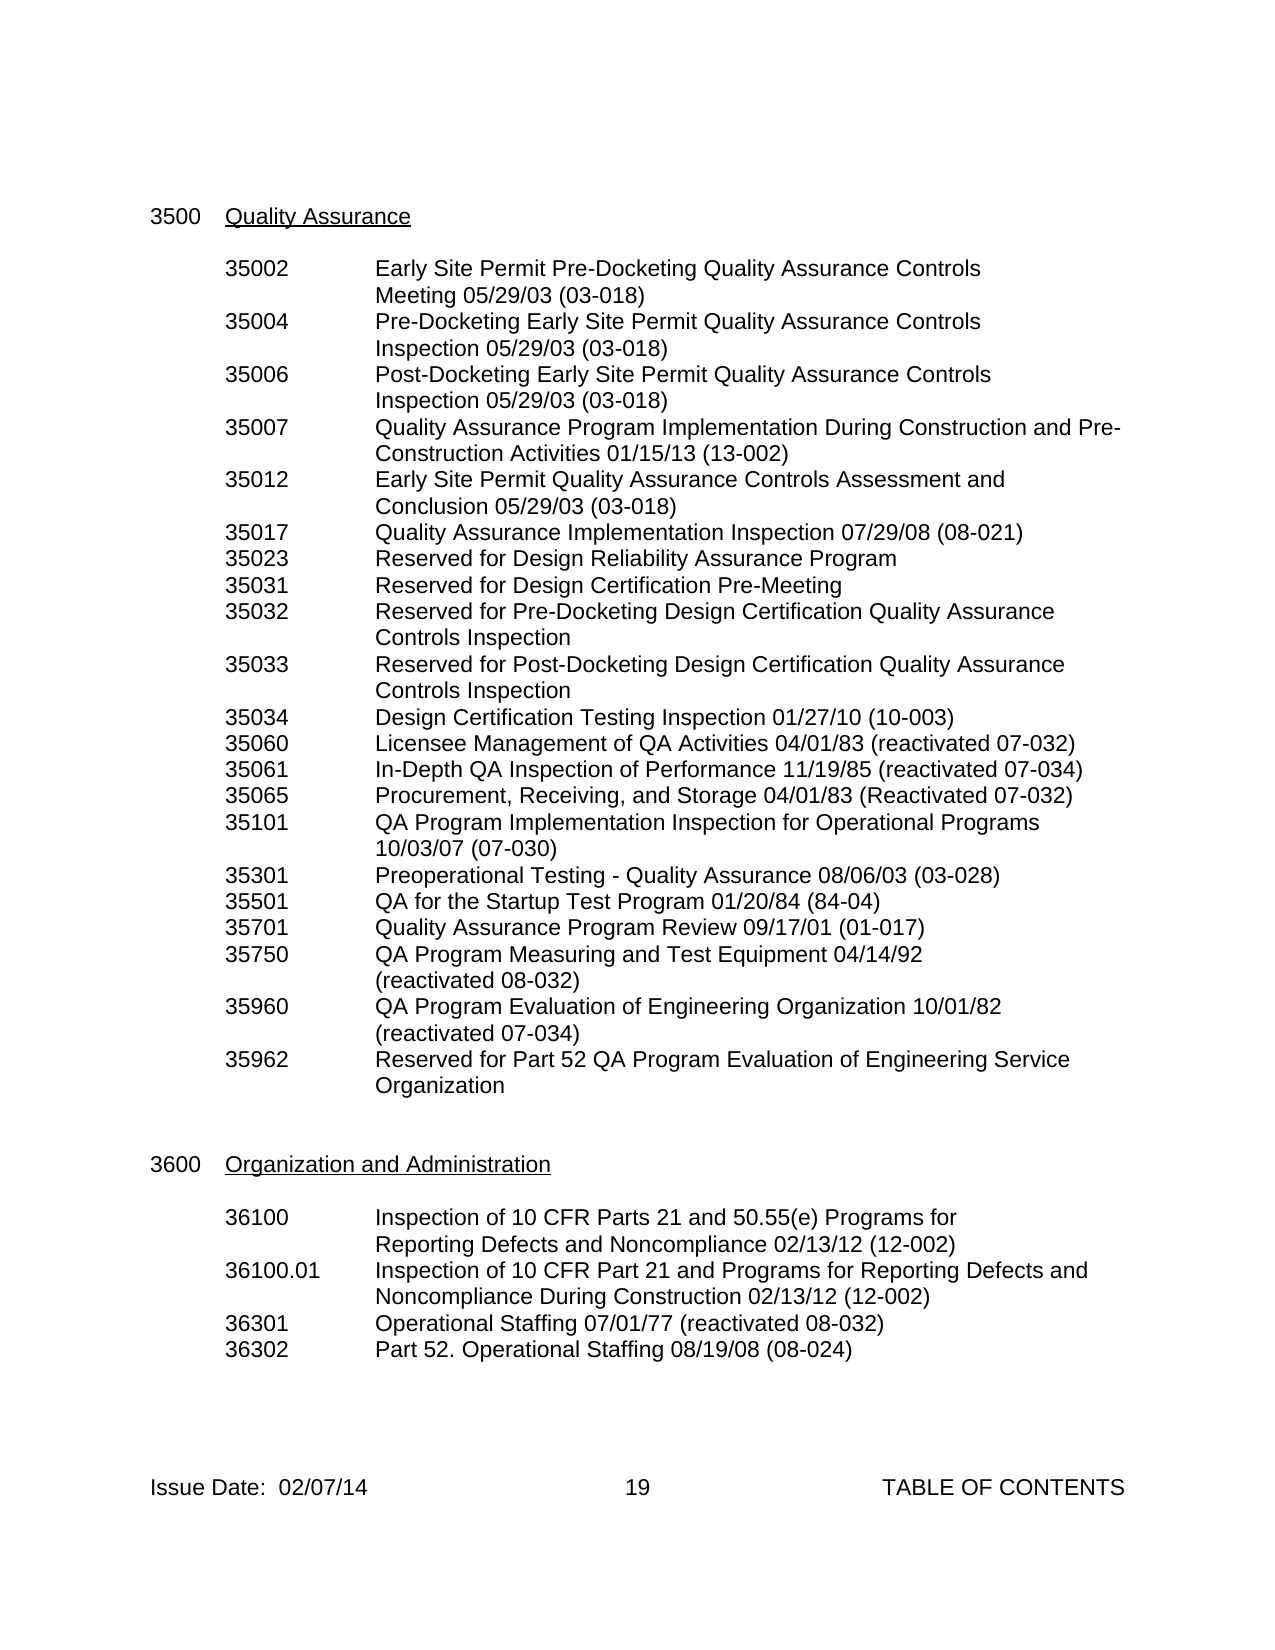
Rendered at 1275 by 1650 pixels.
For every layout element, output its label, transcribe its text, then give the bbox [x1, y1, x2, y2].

text 35301 Preoperational Testing - Quality Assurance 08/06/03 (03-028) [225, 862, 1125, 888]
text 35060 Licensee Management of QA Activities 04/01/83 (reactivated 07-032) [225, 730, 1125, 756]
text 35065 Procurement, Receiving, and Storage 04/01/83 (Reactivated 07-032) [225, 782, 1125, 809]
text 35101 QA Program Implementation Inspection for Operational Programs 10/03/07 (07-030) [225, 809, 1125, 862]
text 35002 Early Site Permit Pre-Docketing Quality Assurance Controls [150, 255, 1125, 282]
text 35017 Quality Assurance Implementation Inspection 07/29/08 (08-021) [150, 519, 1125, 545]
text 35960 QA Program Evaluation of Engineering Organization 10/01/82 (reactivated 07-034) [150, 993, 1125, 1046]
text Inspection 05/29/03 (03-018) [150, 334, 1125, 361]
text 35701 Quality Assurance Program Review 09/17/01 (01-017) [150, 914, 1125, 941]
text 35012 Early Site Permit Quality Assurance Controls Assessment and [150, 466, 1125, 493]
text 35031 Reserved for Design Certification Pre-Meeting [150, 572, 1125, 598]
text 35750 QA Program Measuring and Test Equipment 04/14/92 [150, 941, 1125, 967]
text 36100.01 Inspection of 10 CFR Part 21 and Programs for Reporting Defects and Noncompliance During Construction 02/13/12 (12-002) [150, 1257, 1125, 1309]
text 35061 In-Depth QA Inspection of Performance 11/19/85 (reactivated 07-034) [150, 756, 1125, 782]
text (reactivated 08-032) [150, 967, 1125, 993]
text 35962 Reserved for Part 52 QA Program Evaluation of Engineering Service Organization [225, 1046, 1125, 1099]
text 36302 Part 52. Operational Staffing 08/19/08 (08-024) [225, 1336, 1125, 1362]
text 35033 Reserved for Post-Docketing Design Certification Quality Assurance Controls Inspection [150, 651, 1125, 703]
text 35034 Design Certification Testing Inspection 01/27/10 (10-003) [150, 703, 1125, 730]
text 3600 Organization and Administration [150, 1151, 1125, 1178]
text Inspection 05/29/03 (03-018) [150, 387, 1125, 413]
text 35501 QA for the Startup Test Program 01/20/84 (84-04) [150, 888, 1125, 914]
text Meeting 05/29/03 (03-018) [150, 282, 1125, 308]
text 35032 Reserved for Pre-Docketing Design Certification Quality Assurance Controls Inspection [150, 598, 1125, 651]
text 36100 Inspection of 10 CFR Parts 21 and 50.55(e) Programs for [150, 1204, 1125, 1231]
text Reporting Defects and Noncompliance 02/13/12 (12-002) [150, 1231, 1125, 1257]
text 35007 Quality Assurance Program Implementation During Construction and Pre-Construction Activities 01/15/13 (13-002) [150, 413, 1125, 466]
text 35006 Post-Docketing Early Site Permit Quality Assurance Controls [150, 361, 1125, 387]
text Conclusion 05/29/03 (03-018) [150, 493, 1125, 519]
text 36301 Operational Staffing 07/01/77 (reactivated 08-032) [225, 1309, 1125, 1336]
text 35004 Pre-Docketing Early Site Permit Quality Assurance Controls [150, 308, 1125, 334]
text 35023 Reserved for Design Reliability Assurance Program [150, 545, 1125, 572]
text 3500 Quality Assurance [150, 203, 1125, 229]
